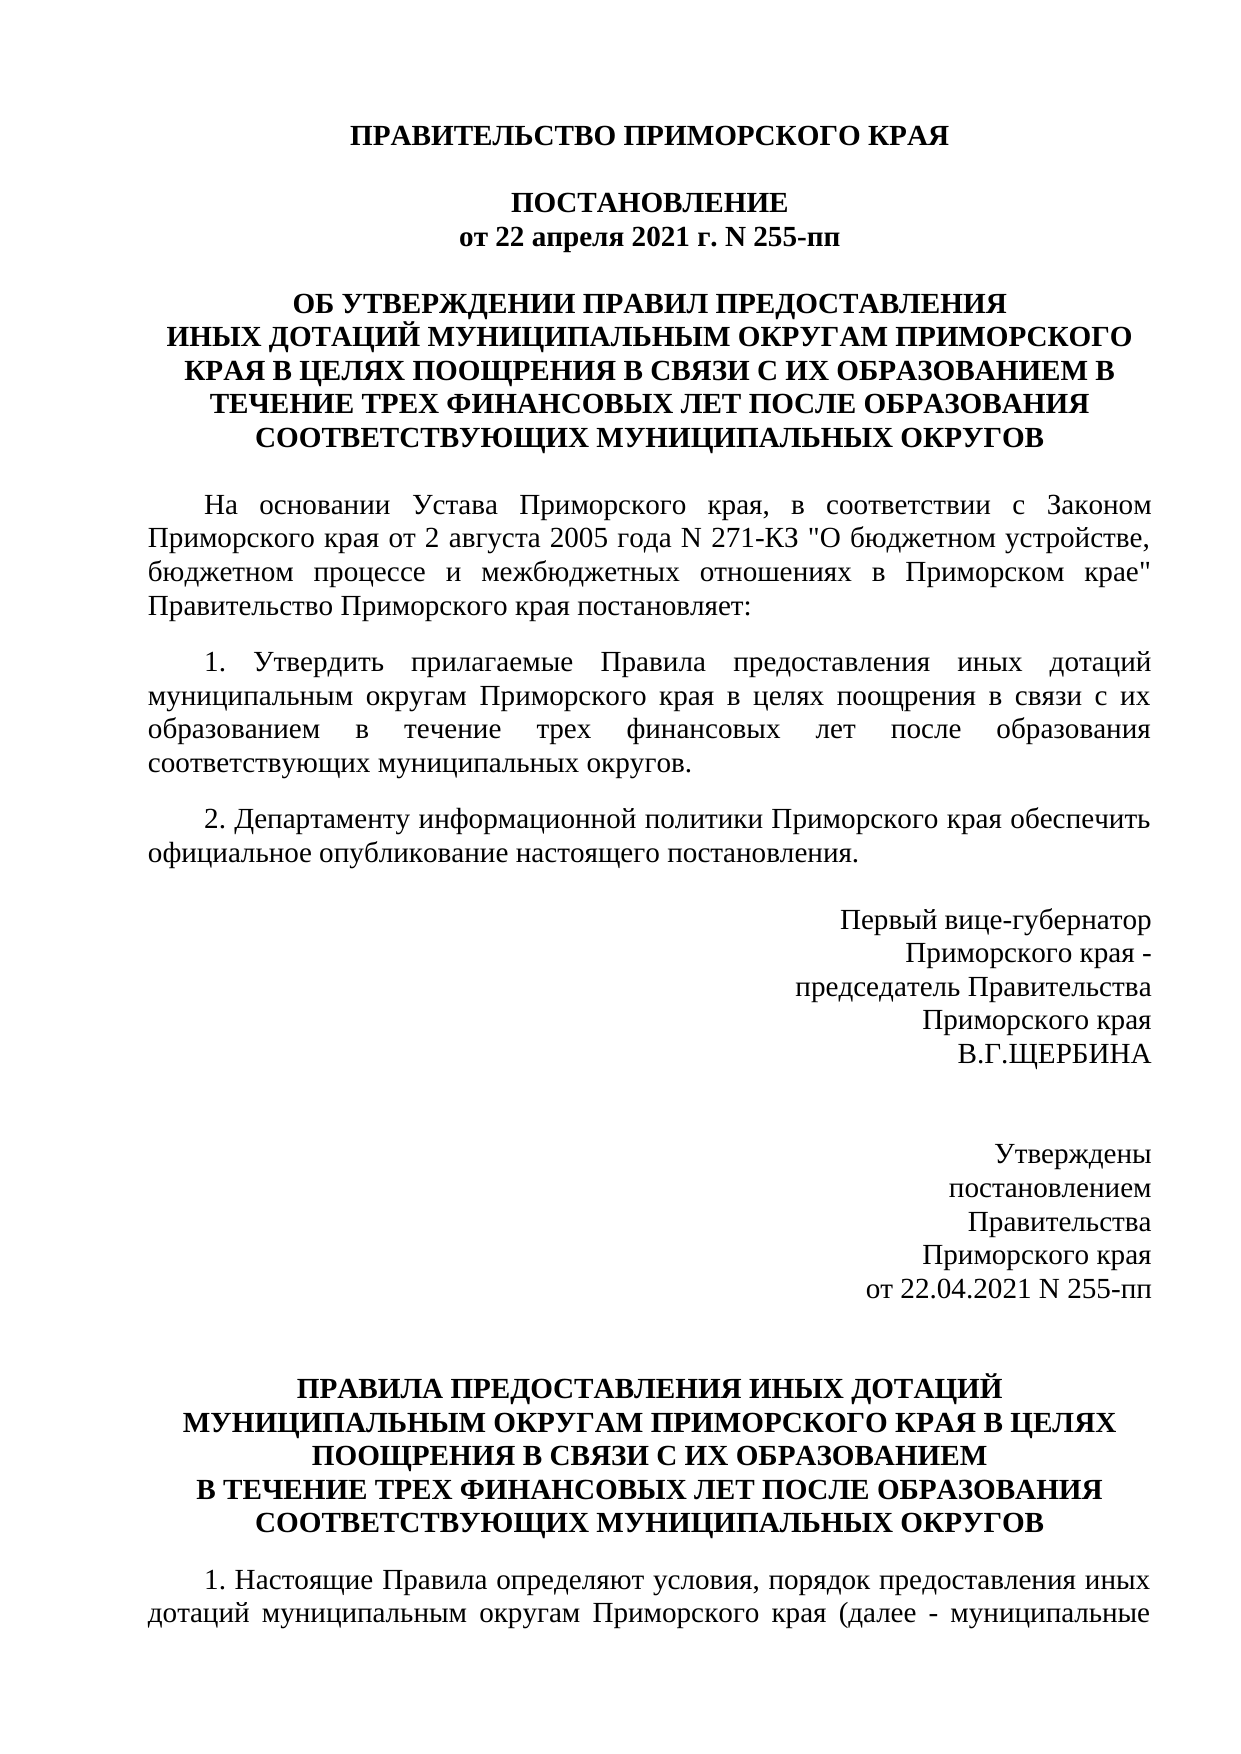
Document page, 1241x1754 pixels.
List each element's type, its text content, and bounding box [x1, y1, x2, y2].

title ПРАВИТЕЛЬСТВО ПРИМОРСКОГО КРАЯ [148, 118, 1152, 152]
text Правительства [148, 1204, 1152, 1237]
text На основании Устава Приморского края, в соответствии с Законом Приморского края от 2 августа 2005 года N 271-КЗ "О бюджетном устройстве, бюджетном процессе и межбюджетных отношениях в Приморском крае" Правительство Приморского края постановляет: [148, 487, 1152, 621]
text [148, 1562, 1152, 1629]
title В ТЕЧЕНИЕ ТРЕХ ФИНАНСОВЫХ ЛЕТ ПОСЛЕ ОБРАЗОВАНИЯ [148, 1472, 1152, 1506]
text В.Г.ЩЕРБИНА [148, 1036, 1152, 1069]
text постановлением [148, 1170, 1152, 1204]
text Утверждены [148, 1137, 1152, 1170]
text от 22.04.2021 N 255-пп [148, 1271, 1152, 1304]
title ПОСТАНОВЛЕНИЕ [148, 185, 1152, 219]
title от 22 апреля 2021 г. N 255-пп [148, 219, 1152, 252]
text 2. Департаменту информационной политики Приморского края обеспечить официальное опубликование настоящего постановления. [148, 801, 1152, 868]
title СООТВЕТСТВУЮЩИХ МУНИЦИПАЛЬНЫХ ОКРУГОВ [148, 1506, 1152, 1539]
text Первый вице-губернатор [148, 902, 1152, 935]
text Приморского края - [148, 935, 1152, 969]
text 1. Утвердить прилагаемые Правила предоставления иных дотаций муниципальным округам Приморского края в целях поощрения в связи с их образованием в течение трех финансовых лет после образования соответствующих муниципальных округов. [148, 644, 1152, 778]
title ОБ УТВЕРЖДЕНИИ ПРАВИЛ ПРЕДОСТАВЛЕНИЯ [148, 286, 1152, 319]
text председатель Правительства [148, 969, 1152, 1002]
text Приморского края [148, 1237, 1152, 1271]
title ИНЫХ ДОТАЦИЙ МУНИЦИПАЛЬНЫМ ОКРУГАМ ПРИМОРСКОГО КРАЯ В ЦЕЛЯХ ПООЩРЕНИЯ В СВЯЗИ С ИХ ОБРАЗОВАНИЕМ В ТЕЧЕНИЕ ТРЕХ ФИНАНСОВЫХ ЛЕТ ПОСЛЕ ОБРАЗОВАНИЯ СООТВЕТСТВУЮЩИХ МУНИЦИПАЛЬНЫХ ОКРУГОВ [148, 319, 1152, 453]
text Приморского края [148, 1002, 1152, 1036]
title ПРАВИЛА ПРЕДОСТАВЛЕНИЯ ИНЫХ ДОТАЦИЙ МУНИЦИПАЛЬНЫМ ОКРУГАМ ПРИМОРСКОГО КРАЯ В ЦЕЛЯХ ПООЩРЕНИЯ В СВЯЗИ С ИХ ОБРАЗОВАНИЕМ [148, 1371, 1152, 1472]
